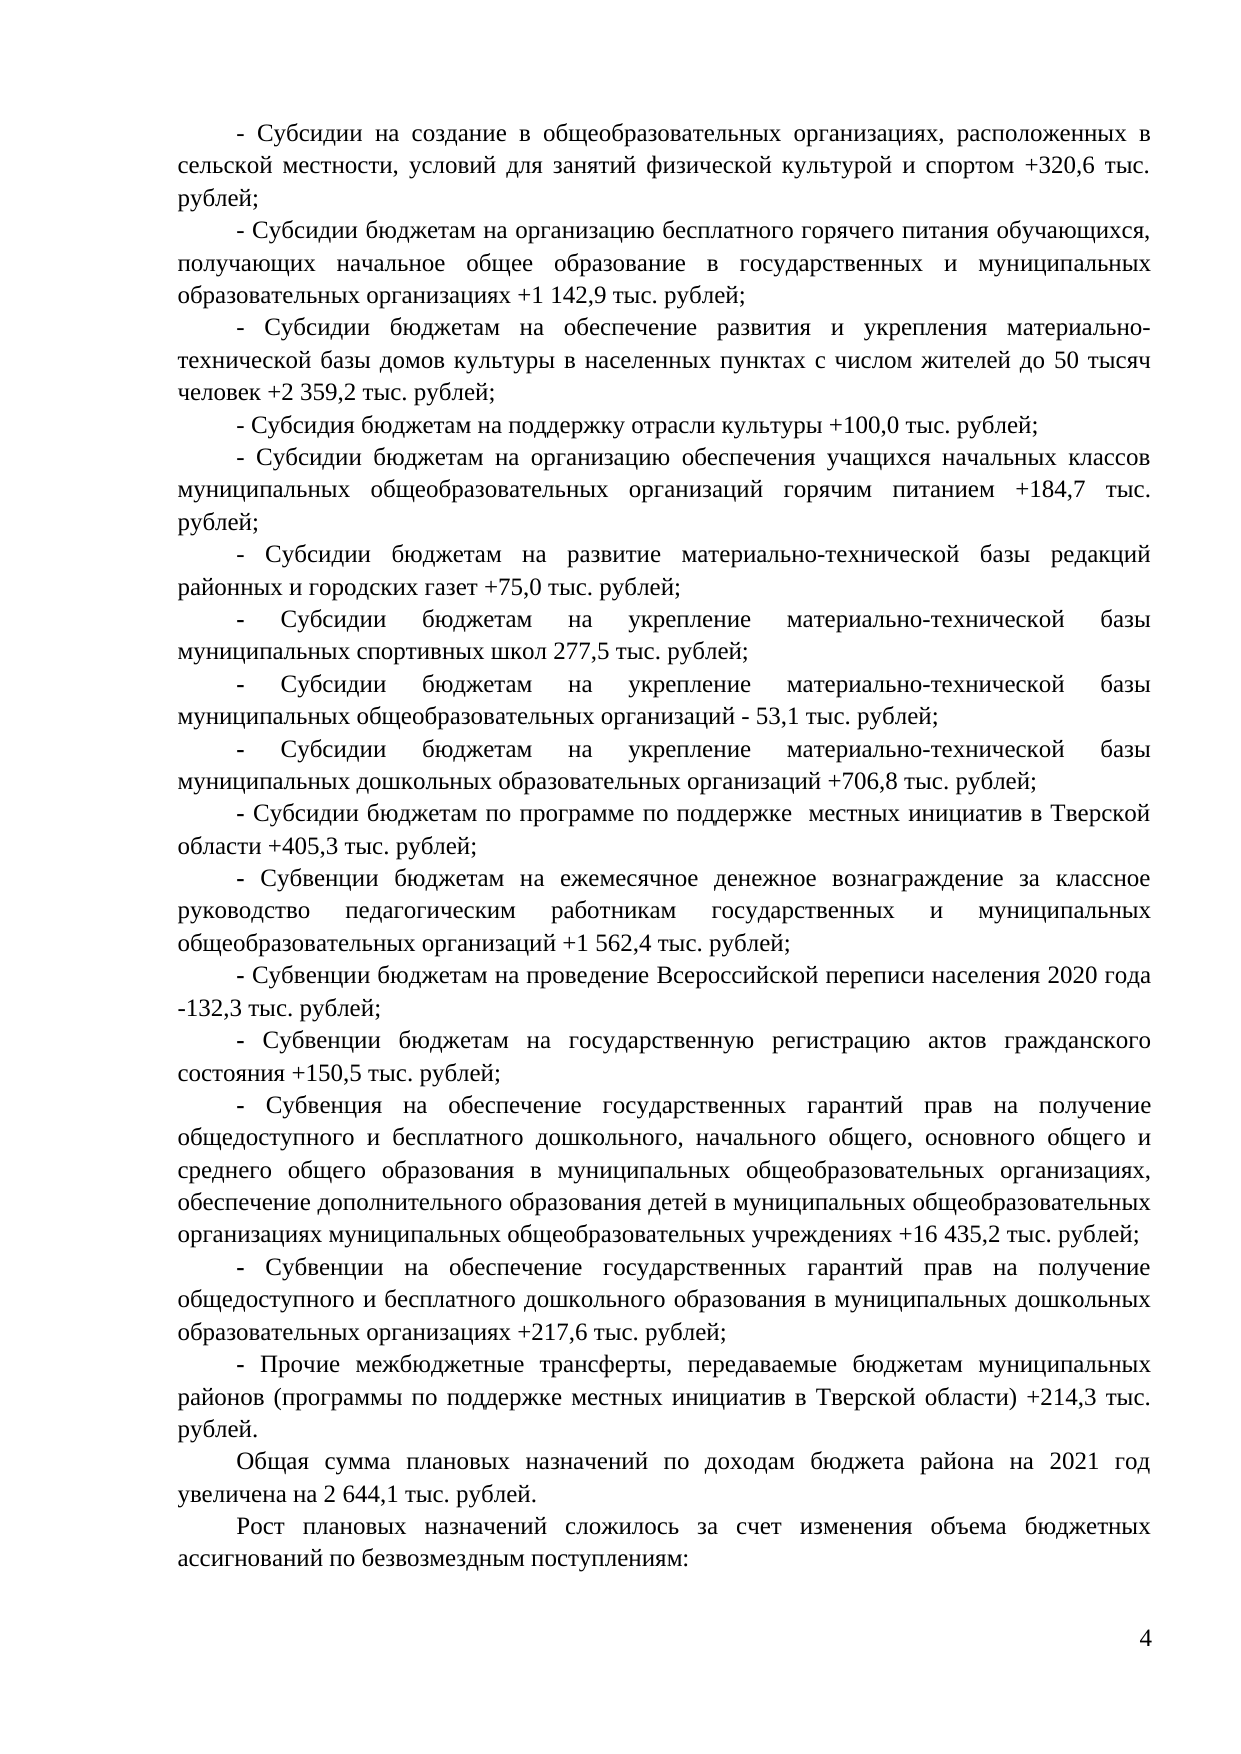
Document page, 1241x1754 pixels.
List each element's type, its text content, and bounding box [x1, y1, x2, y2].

text - Субсидия бюджетам на поддержку отрасли культуры +100,0 тыс. рублей; [177, 410, 1152, 438]
text - Субсидии на создание в общеобразовательных организациях, расположенных в сельской местности, условий для занятий физической культурой и спортом +320,6 тыс. рублей; [177, 118, 1152, 212]
text - Субсидии бюджетам на укрепление материально-технической базы муниципальных общеобразовательных организаций - 53,1 тыс. рублей; [177, 669, 1152, 730]
text - Субсидии бюджетам на укрепление материально-технической базы муниципальных спортивных школ 277,5 тыс. рублей; [177, 604, 1152, 665]
text - Субсидии бюджетам на организацию обеспечения учащихся начальных классов муниципальных общеобразовательных организаций горячим питанием +184,7 тыс. рублей; [177, 442, 1152, 536]
text - Субвенции бюджетам на государственную регистрацию актов гражданского состояния +150,5 тыс. рублей; [177, 1025, 1152, 1086]
text - Прочие межбюджетные трансферты, передаваемые бюджетам муниципальных районов (программы по поддержке местных инициатив в Тверской области) +214,3 тыс. рублей. [177, 1349, 1152, 1443]
text Рост плановых назначений сложилось за счет изменения объема бюджетных ассигнований по безвозмездным поступлениям: [177, 1511, 1152, 1572]
text - Субсидии бюджетам на обеспечение развития и укрепления материально-технической базы домов культуры в населенных пунктах с числом жителей до 50 тысяч человек +2 359,2 тыс. рублей; [177, 312, 1152, 406]
text - Субсидии бюджетам на развитие материально-технической базы редакций районных и городских газет +75,0 тыс. рублей; [177, 539, 1152, 600]
text - Субсидии бюджетам по программе по поддержке местных инициатив в Тверской области +405,3 тыс. рублей; [177, 798, 1152, 859]
text Общая сумма плановых назначений по доходам бюджета района на 2021 год увеличена на 2 644,1 тыс. рублей. [177, 1446, 1152, 1507]
text - Субвенции на обеспечение государственных гарантий прав на получение общедоступного и бесплатного дошкольного образования в муниципальных дошкольных образовательных организациях +217,6 тыс. рублей; [177, 1252, 1152, 1346]
text - Субвенция на обеспечение государственных гарантий прав на получение общедоступного и бесплатного дошкольного, начального общего, основного общего и среднего общего образования в муниципальных общеобразовательных организациях, обеспечение дополнительного образования детей в муниципальных общеобразовательных организациях муниципальных общеобразовательных учреждениях +16 435,2 тыс. рублей; [177, 1090, 1152, 1248]
text - Субсидии бюджетам на укрепление материально-технической базы муниципальных дошкольных образовательных организаций +706,8 тыс. рублей; [177, 734, 1152, 795]
text - Субвенции бюджетам на ежемесячное денежное вознаграждение за классное руководство педагогическим работникам государственных и муниципальных общеобразовательных организаций +1 562,4 тыс. рублей; [177, 863, 1152, 957]
text - Субсидии бюджетам на организацию бесплатного горячего питания обучающихся, получающих начальное общее образование в государственных и муниципальных образовательных организациях +1 142,9 тыс. рублей; [177, 215, 1152, 309]
text - Субвенции бюджетам на проведение Всероссийской переписи населения 2020 года -132,3 тыс. рублей; [177, 960, 1152, 1022]
